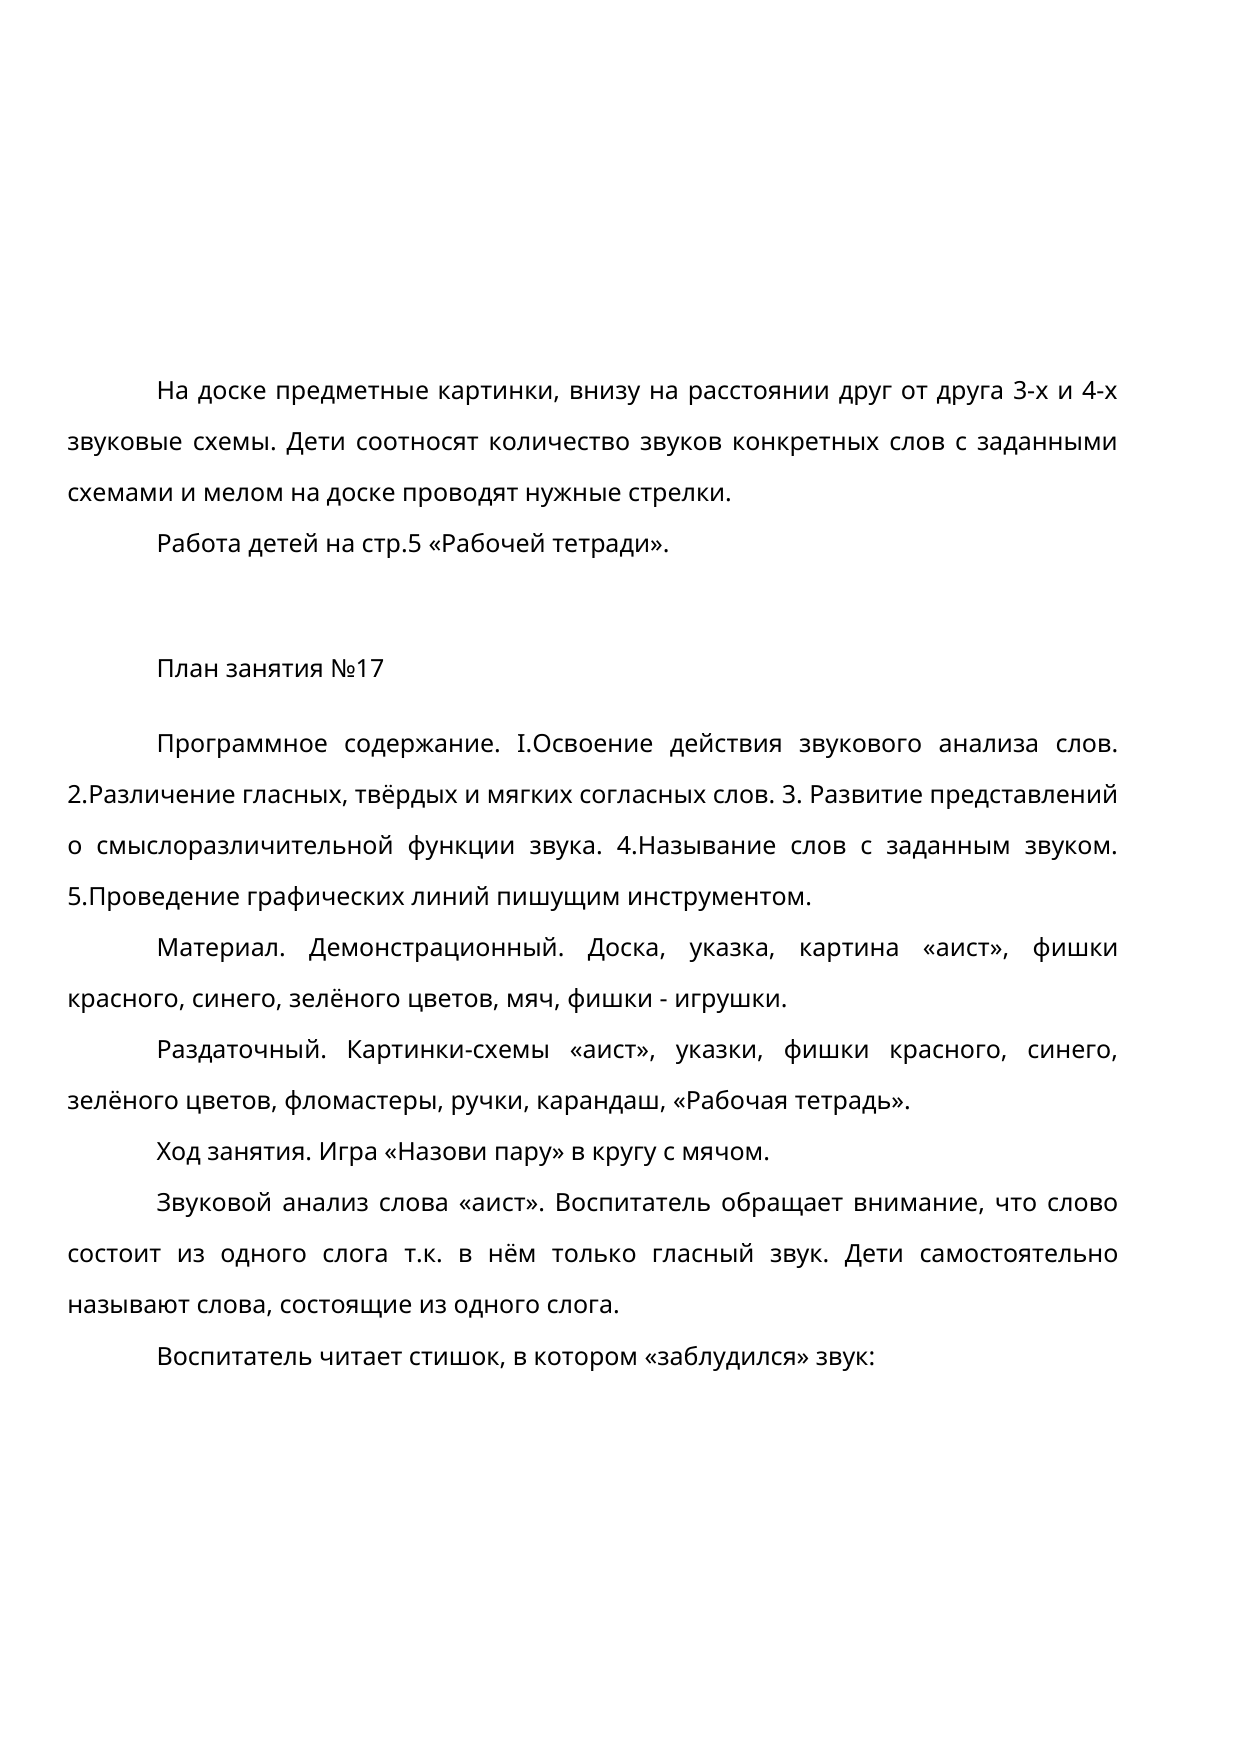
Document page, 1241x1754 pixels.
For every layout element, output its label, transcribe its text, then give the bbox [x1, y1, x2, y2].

text Звуковой анализ слова «аист». Воспитатель обращает внимание, что слово состоит из одного слога т.к. в нём только гласный звук. Дети самостоятельно называют слова, состоящие из одного слога. [67, 1185, 1119, 1321]
text Воспитатель читает стишок, в котором «заблудился» звук: [67, 1338, 1119, 1372]
text Ход занятия. Игра «Назови пару» в кругу с мячом. [67, 1134, 1119, 1168]
text Раздаточный. Картинки-схемы «аист», указки, фишки красного, синего, зелёного цветов, фломастеры, ручки, карандаш, «Рабочая тетрадь». [67, 1032, 1119, 1117]
text На доске предметные картинки, внизу на расстоянии друг от друга 3-х и 4-х звуковые схемы. Дети соотносят количество звуков конкретных слов с заданными схемами и мелом на доске проводят нужные стрелки. [67, 372, 1119, 508]
text Материал. Демонстрационный. Доска, указка, картина «аист», фишки красного, синего, зелёного цветов, мяч, фишки - игрушки. [67, 930, 1119, 1015]
text Работа детей на стр.5 «Рабочей тетради». [67, 526, 1119, 559]
text Программное содержание. I.Освоение действия звукового анализа слов. 2.Различение гласных, твёрдых и мягких согласных слов. 3. Развитие представлений о смыслоразличительной функции звука. 4.Называние слов с заданным звуком. 5.Проведение графических линий пишущим инструментом. [67, 726, 1119, 913]
text План занятия №17 [67, 651, 1119, 685]
